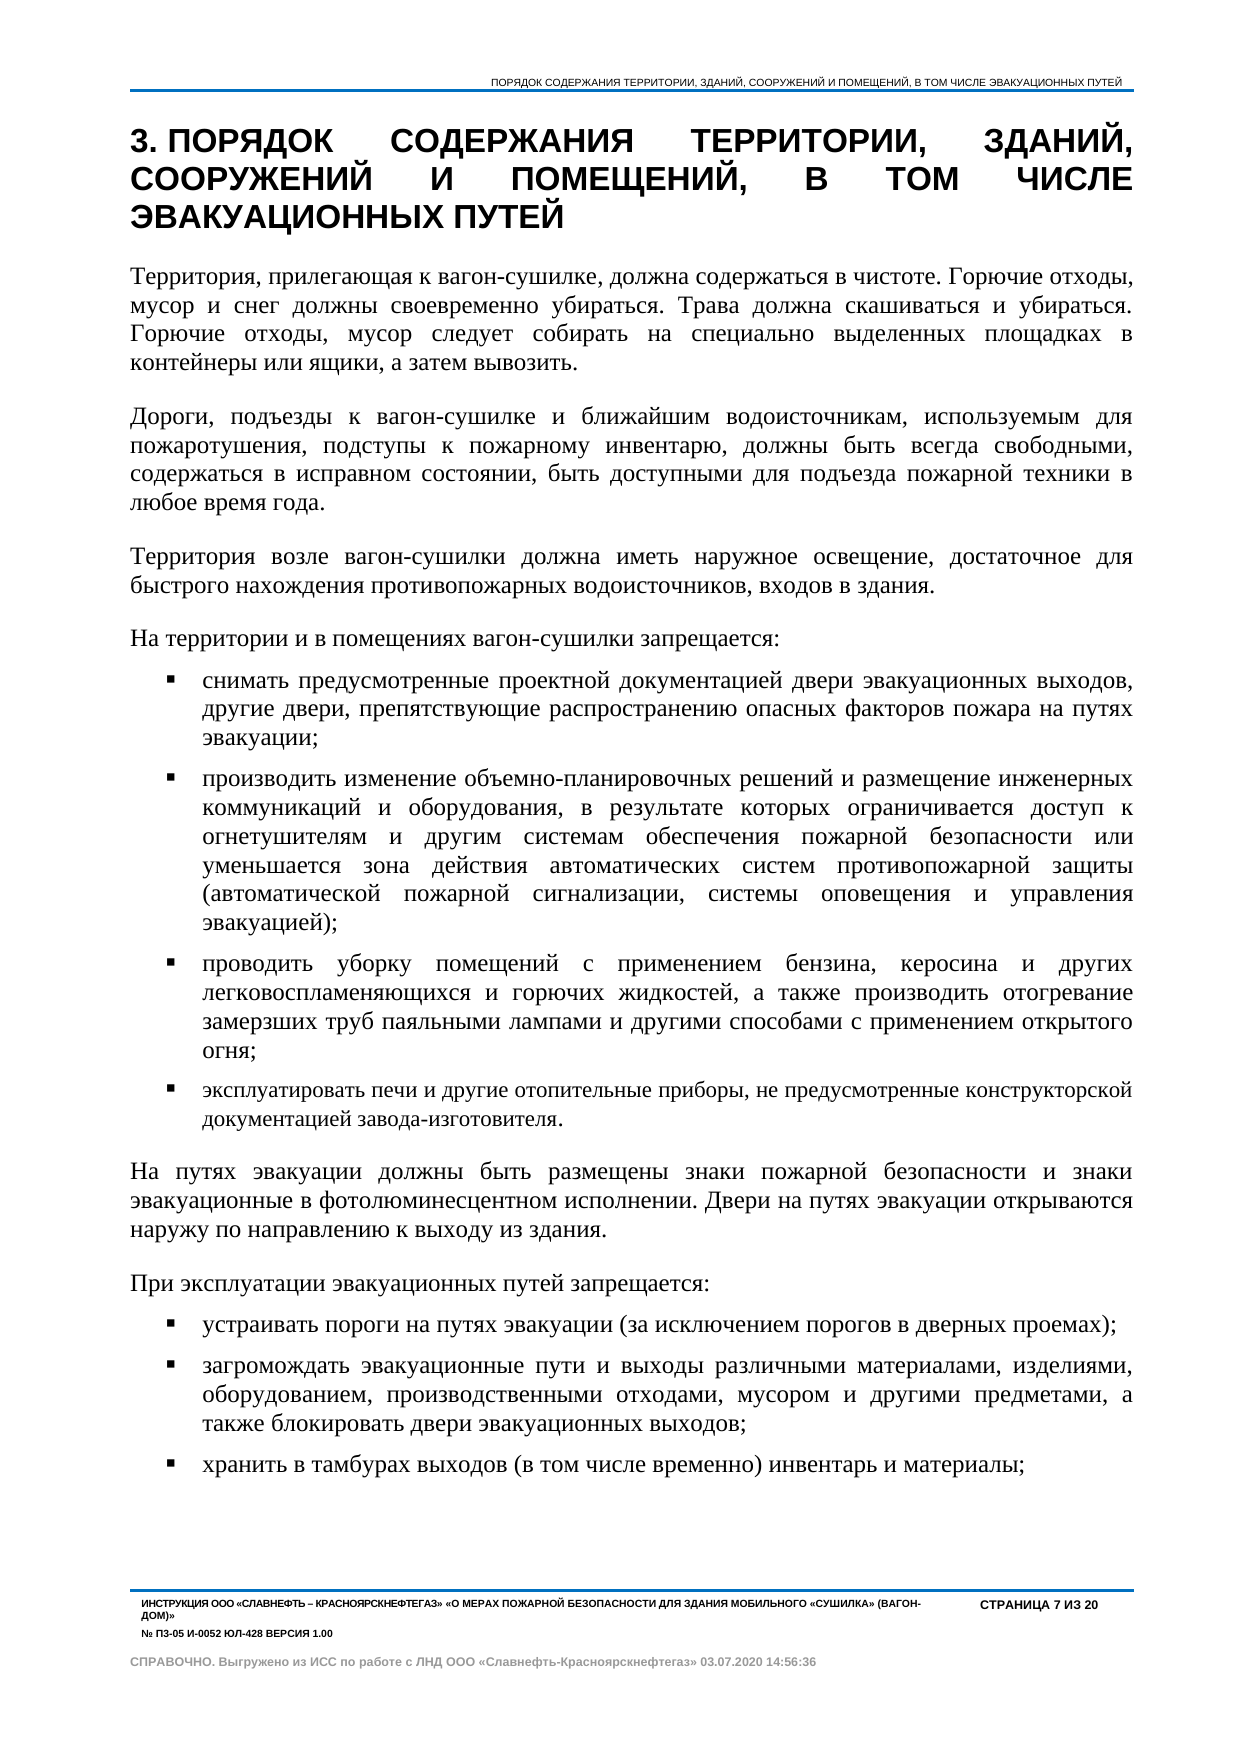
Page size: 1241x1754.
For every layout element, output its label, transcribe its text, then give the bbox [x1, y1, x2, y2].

list загромождать эвакуационные пути и выходы различными материалами, изделиями, оборудованием, производственными отходами, мусором и другими предметами, а также блокировать двери эвакуационных выходов; [165, 1350, 1134, 1436]
list хранить в тамбурах выходов (в том числе временно) инвентарь и материалы; [165, 1449, 1134, 1478]
text При эксплуатации эвакуационных путей запрещается: [130, 1268, 1134, 1296]
text Территория, прилегающая к вагон-сушилке, должна содержаться в чистоте. Горючие отходы, мусор и снег должны своевременно убираться. Трава должна скашиваться и убираться. Горючие отходы, мусор следует собирать на специально выделенных площадках в контейнеры или ящики, а затем вывозить. [130, 261, 1134, 376]
text Территория возле вагон-сушилки должна иметь наружное освещение, достаточное для быстрого нахождения противопожарных водоисточников, входов в здания. [130, 541, 1134, 598]
text Дороги, подъезды к вагон-сушилке и ближайшим водоисточникам, используемым для пожаротушения, подступы к пожарному инвентарю, должны быть всегда свободными, содержаться в исправном состоянии, быть доступными для подъезда пожарной техники в любое время года. [130, 401, 1134, 516]
list устраивать пороги на путях эвакуации (за исключением порогов в дверных проемах); [165, 1309, 1134, 1338]
list производить изменение объемно-планировочных решений и размещение инженерных коммуникаций и оборудования, в результате которых ограничивается доступ к огнетушителям и другим системам обеспечения пожарной безопасности или уменьшается зона действия автоматических систем противопожарной защиты (автоматической пожарной сигнализации, системы оповещения и управления эвакуацией); [165, 763, 1134, 936]
text На путях эвакуации должны быть размещены знаки пожарной безопасности и знаки эвакуационные в фотолюминесцентном исполнении. Двери на путях эвакуации открываются наружу по направлению к выходу из здания. [130, 1156, 1134, 1243]
list снимать предусмотренные проектной документацией двери эвакуационных выходов, другие двери, препятствующие распространению опасных факторов пожара на путях эвакуации; [165, 665, 1134, 751]
list эксплуатировать печи и другие отопительные приборы, не предусмотренные конструкторской документацией завода-изготовителя. [165, 1076, 1134, 1131]
list проводить уборку помещений с применением бензина, керосина и других легковоспламеняющихся и горючих жидкостей, а также производить отогревание замерзших труб паяльными лампами и другими способами с применением открытого огня; [165, 948, 1134, 1063]
text На территории и в помещениях вагон-сушилки запрещается: [130, 623, 1134, 652]
subtitle 3. ПОРЯДОК СОДЕРЖАНИЯ ТЕРРИТОРИИ, ЗДАНИЙ, СООРУЖЕНИЙ И ПОМЕЩЕНИЙ, В ТОМ ЧИСЛЕ ЭВАКУАЦИОННЫХ ПУТЕЙ [130, 121, 1134, 236]
